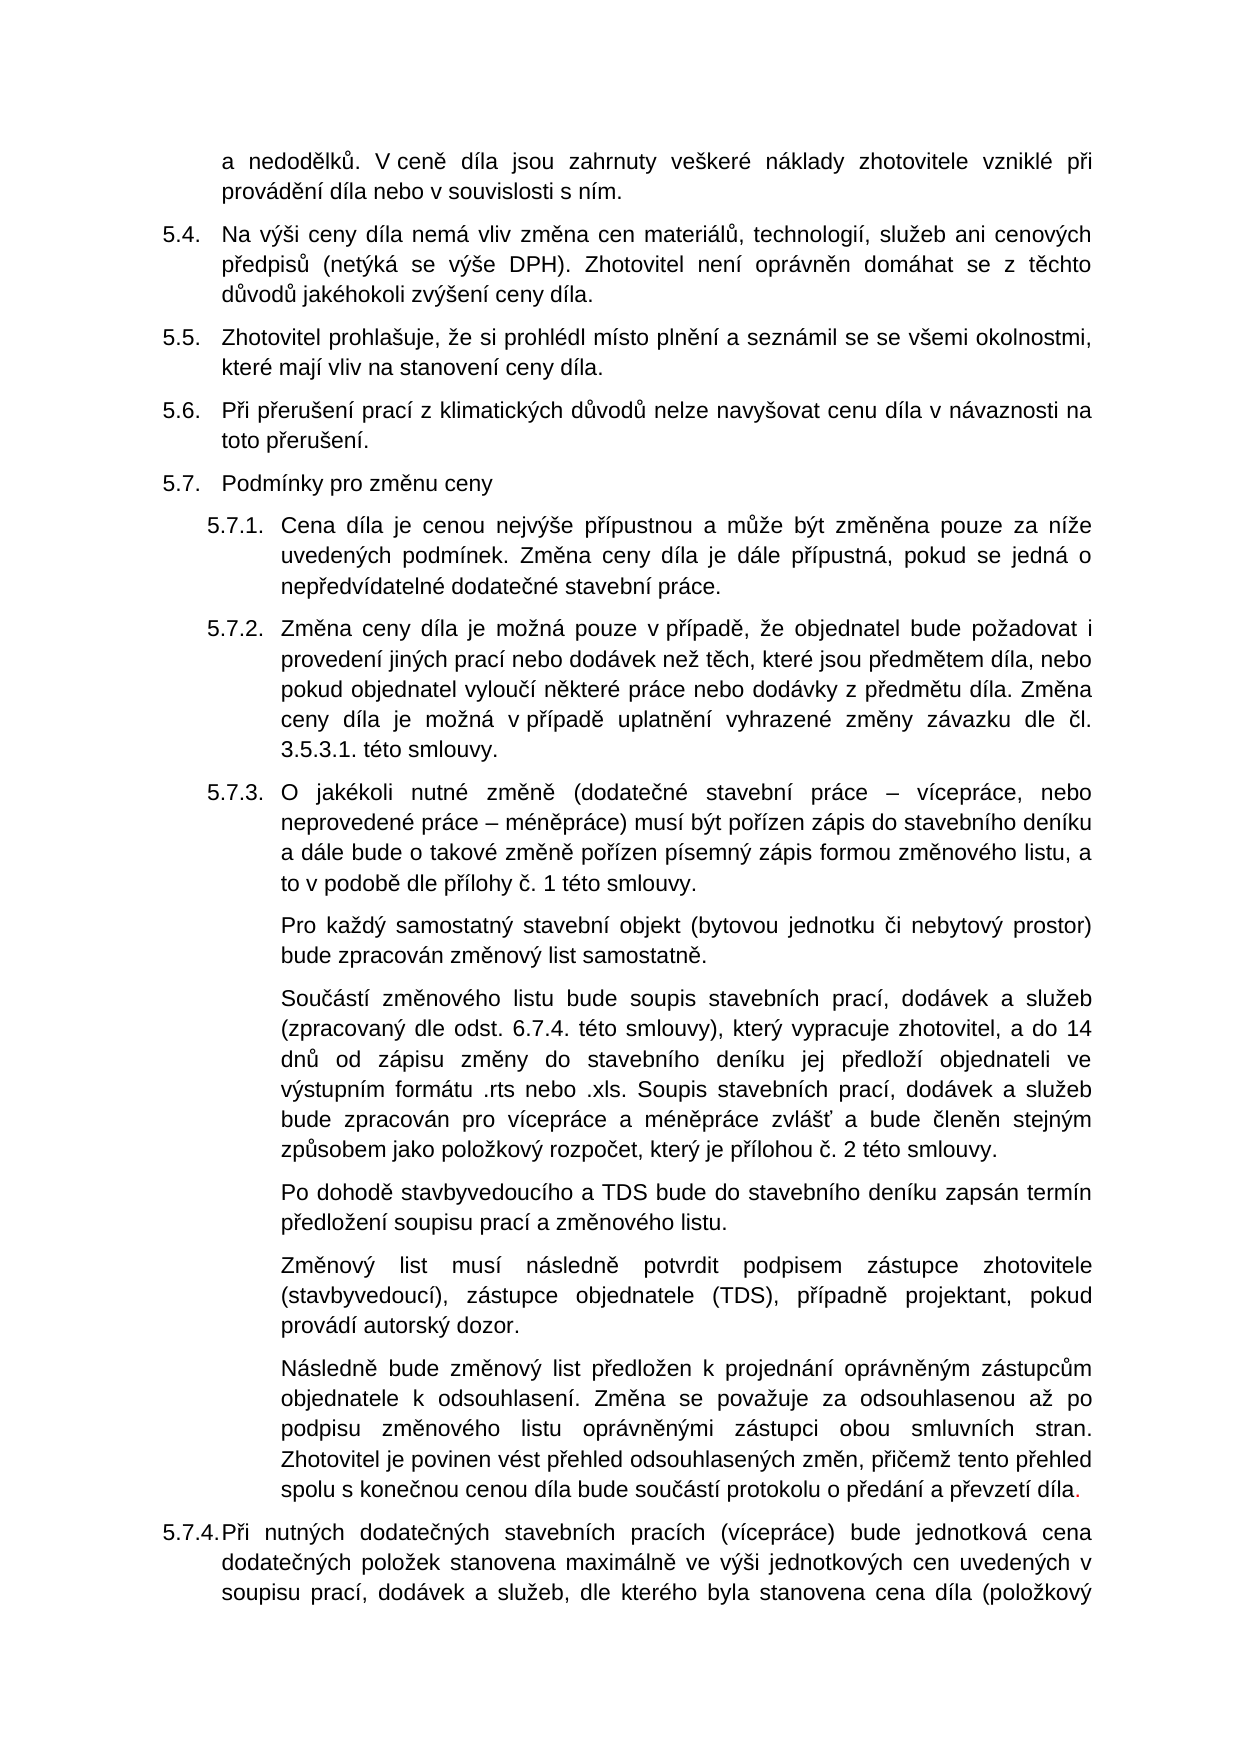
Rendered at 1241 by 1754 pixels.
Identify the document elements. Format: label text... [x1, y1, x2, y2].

list Cena díla je cenou nejvýše přípustnou a může být změněna pouze za níže uvedených podmínek. Změna ceny díla je dále přípustná, pokud se jedná o nepředvídatelné dodatečné stavební práce. [207, 512, 1093, 599]
list Po dohodě stavbyvedoucího a TDS bude do stavebního deníku zapsán termín předložení soupisu prací a změnového listu. [281, 1179, 1093, 1235]
list Zhotovitel prohlašuje, že si prohlédl místo plnění a seznámil se se všemi okolnostmi, které mají vliv na stanovení ceny díla. [162, 324, 1093, 380]
list Pro každý samostatný stavební objekt (bytovou jednotku či nebytový prostor) bude zpracován změnový list samostatně. [281, 912, 1093, 969]
list Při přerušení prací z klimatických důvodů nelze navyšovat cenu díla v návaznosti na toto přerušení. [162, 397, 1093, 453]
list O jakékoli nutné změně (dodatečné stavební práce – vícepráce, nebo neprovedené práce – méněpráce) musí být pořízen zápis do stavebního deníku a dále bude o takové změně pořízen písemný zápis formou změnového listu, a to v podobě dle přílohy č. 1 této smlouvy. [207, 779, 1093, 896]
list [162, 148, 1093, 204]
list Změna ceny díla je možná pouze v případě, že objednatel bude požadovat i provedení jiných prací nebo dodávek než těch, které jsou předmětem díla, nebo pokud objednatel vyloučí některé práce nebo dodávky z předmětu díla. Změna ceny díla je možná v případě uplatnění vyhrazené změny závazku dle čl. 3.5.3.1. této smlouvy. [207, 615, 1093, 762]
list Podmínky pro změnu ceny [162, 469, 1093, 496]
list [162, 1518, 1093, 1605]
list Součástí změnového listu bude soupis stavebních prací, dodávek a služeb (zpracovaný dle odst. 6.7.4. této smlouvy), který vypracuje zhotovitel, a do 14 dnů od zápisu změny do stavebního deníku jej předloží objednateli ve výstupním formátu .rts nebo .xls. Soupis stavebních prací, dodávek a služeb bude zpracován pro vícepráce a méněpráce zvlášť a bude členěn stejným způsobem jako položkový rozpočet, který je přílohou č. 2 této smlouvy. [281, 985, 1093, 1162]
list Na výši ceny díla nemá vliv změna cen materiálů, technologií, služeb ani cenových předpisů (netýká se výše DPH). Zhotovitel není oprávněn domáhat se z těchto důvodů jakéhokoli zvýšení ceny díla. [162, 221, 1093, 307]
list Následně bude změnový list předložen k projednání oprávněným zástupcům objednatele k odsouhlasení. Změna se považuje za odsouhlasenou až po podpisu změnového listu oprávněnými zástupci obou smluvních stran. Zhotovitel je povinen vést přehled odsouhlasených změn, přičemž tento přehled spolu s konečnou cenou díla bude součástí protokolu o předání a převzetí díla. [281, 1355, 1093, 1502]
list Změnový list musí následně potvrdit podpisem zástupce zhotovitele (stavbyvedoucí), zástupce objednatele (TDS), případně projektant, pokud provádí autorský dozor. [281, 1252, 1093, 1338]
